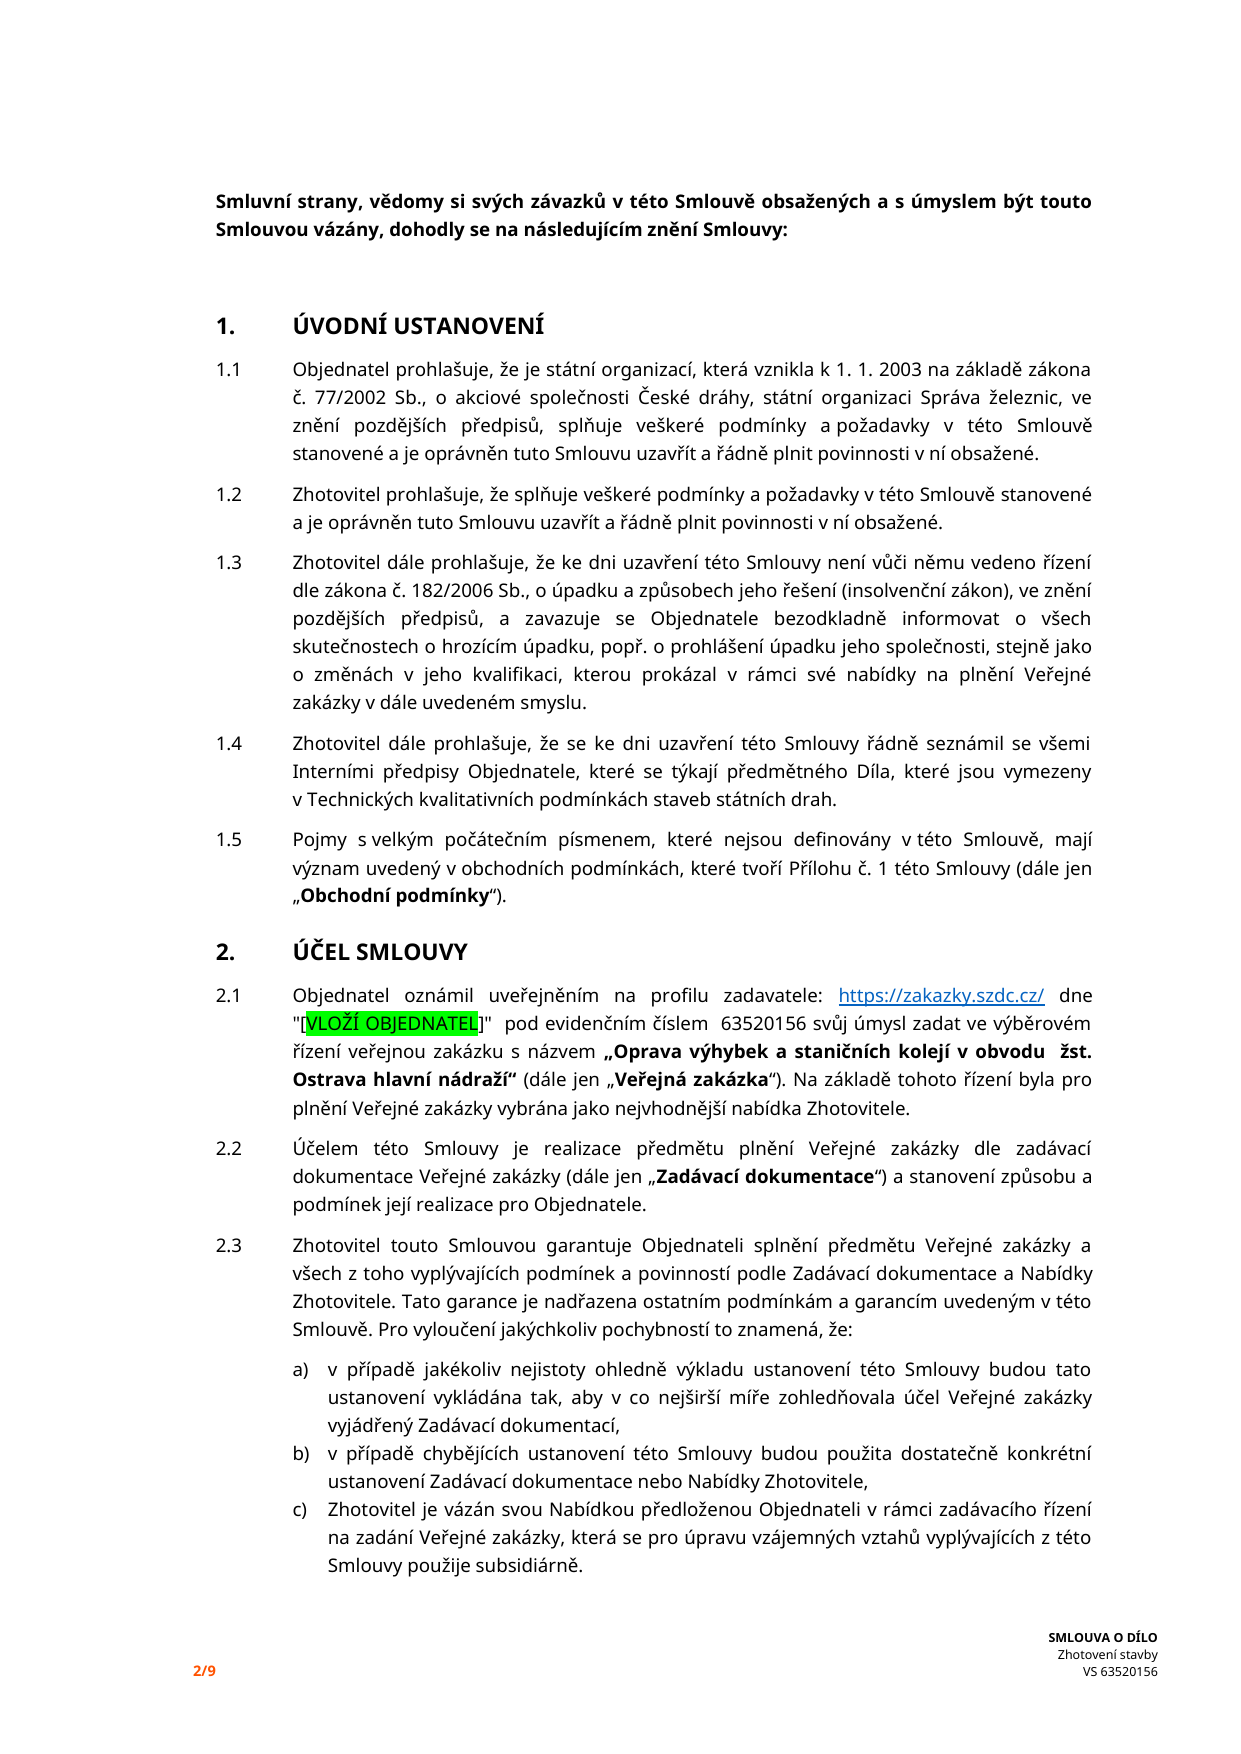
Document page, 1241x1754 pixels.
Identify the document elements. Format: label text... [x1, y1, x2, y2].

text v případě chybějících ustanovení této Smlouvy budou použita dostatečně konkrétní ustanovení Zadávací dokumentace nebo Nabídky Zhotovitele, [292, 1441, 1093, 1494]
text Zhotovitel touto Smlouvou garantuje Objednateli splnění předmětu Veřejné zakázky a všech z toho vyplývajících podmínek a povinností podle Zadávací dokumentace a Nabídky Zhotovitele. Tato garance je nadřazena ostatním podmínkám a garancím uvedeným v této Smlouvě. Pro vyloučení jakýchkoliv pochybností to znamená, že: [216, 1232, 1093, 1341]
text Účelem této Smlouvy je realizace předmětu plnění Veřejné zakázky dle zadávací dokumentace Veřejné zakázky (dále jen „Zadávací dokumentace“) a stanovení způsobu a podmínek její realizace pro Objednatele. [216, 1135, 1093, 1217]
text Zhotovitel dále prohlašuje, že se ke dni uzavření této Smlouvy řádně seznámil se všemi Interními předpisy Objednatele, které se týkají předmětného Díla, které jsou vymezeny v Technických kvalitativních podmínkách staveb státních drah. [216, 730, 1093, 812]
text v případě jakékoliv nejistoty ohledně výkladu ustanovení této Smlouvy budou tato ustanovení vykládána tak, aby v co nejširší míře zohledňovala účel Veřejné zakázky vyjádřený Zadávací dokumentací, [292, 1356, 1093, 1438]
text Objednatel prohlašuje, že je státní organizací, která vznikla k 1. 1. 2003 na základě zákona č. 77/2002 Sb., o akciové společnosti České dráhy, státní organizaci Správa železnic, ve znění pozdějších předpisů, splňuje veškeré podmínky a požadavky v této Smlouvě stanovené a je oprávněn tuto Smlouvu uzavřít a řádně plnit povinnosti v ní obsažené. [216, 356, 1093, 466]
text ÚVODNÍ USTANOVENÍ [216, 309, 1093, 341]
text Zhotovitel dále prohlašuje, že ke dni uzavření této Smlouvy není vůči němu vedeno řízení dle zákona č. 182/2006 Sb., o úpadku a způsobech jeho řešení (insolvenční zákon), ve znění pozdějších předpisů, a zavazuje se Objednatele bezodkladně informovat o všech skutečnostech o hrozícím úpadku, popř. o prohlášení úpadku jeho společnosti, stejně jako o změnách v jeho kvalifikaci, kterou prokázal v rámci své nabídky na plnění Veřejné zakázky v dále uvedeném smyslu. [216, 549, 1093, 715]
text ÚČEL SMLOUVY [216, 936, 1093, 967]
text Pojmy s velkým počátečním písmenem, které nejsou definovány v této Smlouvě, mají význam uvedený v obchodních podmínkách, které tvoří Přílohu č. 1 této Smlouvy (dále jen „Obchodní podmínky“). [216, 827, 1093, 908]
text Smluvní strany, vědomy si svých závazků v této Smlouvě obsažených a s úmyslem být touto Smlouvou vázány, dohodly se na následujícím znění Smlouvy: [216, 188, 1093, 242]
text Objednatel oznámil uveřejněním na profilu zadavatele: https://zakazky.szdc.cz/ dne "[VLOŽÍ OBJEDNATEL]" pod evidenčním číslem 63520156 svůj úmysl zadat ve výběrovém řízení veřejnou zakázku s názvem „Oprava výhybek a staničních kolejí v obvodu žst. Ostrava hlavní nádraží“ (dále jen „Veřejná zakázka“). Na základě tohoto řízení byla pro plnění Veřejné zakázky vybrána jako nejvhodnější nabídka Zhotovitele. [216, 983, 1093, 1120]
text Zhotovitel prohlašuje, že splňuje veškeré podmínky a požadavky v této Smlouvě stanovené a je oprávněn tuto Smlouvu uzavřít a řádně plnit povinnosti v ní obsažené. [216, 481, 1093, 534]
text Zhotovitel je vázán svou Nabídkou předloženou Objednateli v rámci zadávacího řízení na zadání Veřejné zakázky, která se pro úpravu vzájemných vztahů vyplývajících z této Smlouvy použije subsidiárně. [292, 1497, 1093, 1578]
